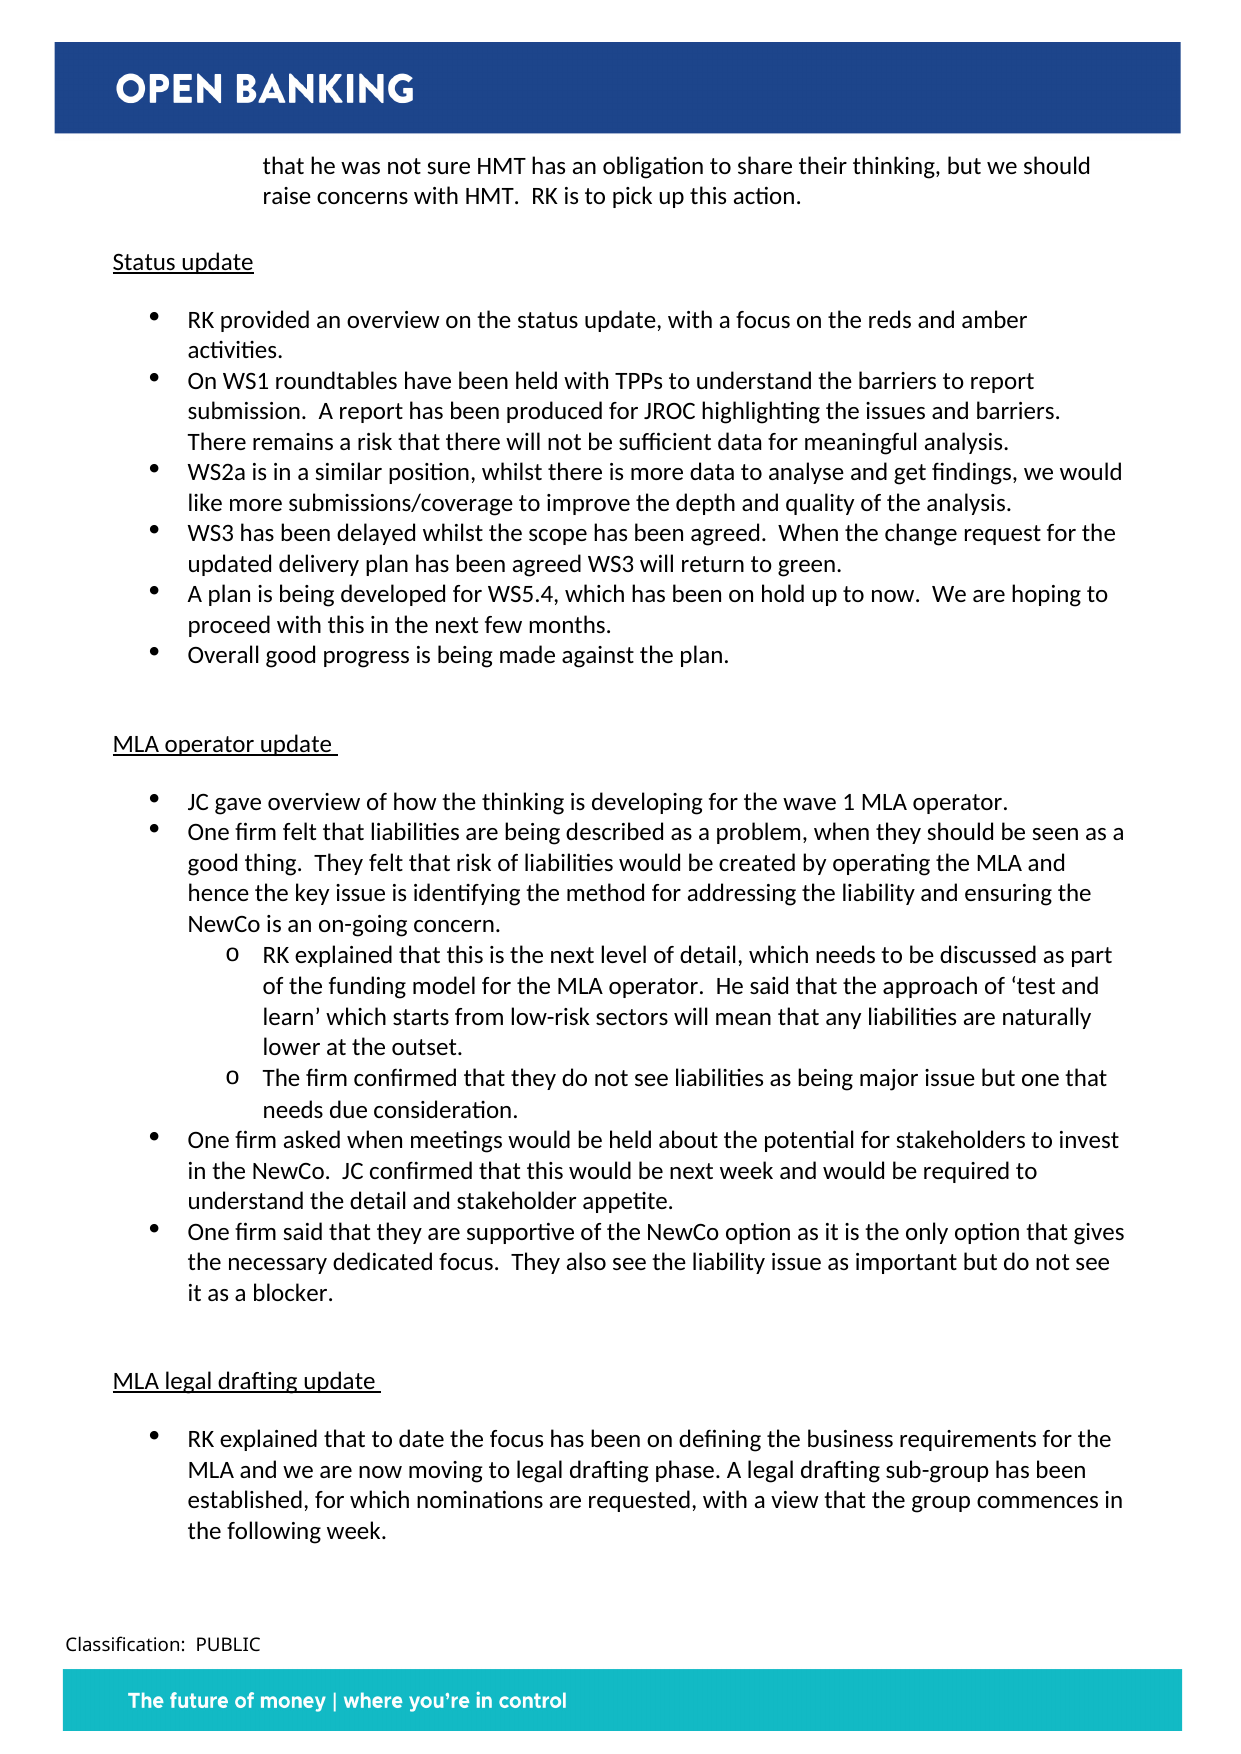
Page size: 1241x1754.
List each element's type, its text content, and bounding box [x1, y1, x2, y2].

picture [54, 42, 1181, 141]
list On WS1 roundtables have been held with TPPs to understand the barriers to report submission. A report has been produced for JROC highlighting the issues and barriers. There remains a risk that there will not be sufficient data for meaningful analysis. [150, 365, 1128, 457]
list WS2a is in a similar position, whilst there is more data to analyse and get findings, we would like more submissions/coverage to improve the depth and quality of the analysis. [150, 457, 1128, 518]
list One firm asked when meetings would be held about the potential for stakeholders to invest in the NewCo. JC confirmed that this would be next week and would be required to understand the detail and stakeholder appetite. [150, 1124, 1128, 1216]
picture [62, 1667, 1183, 1731]
list RK explained that to date the focus has been on defining the business requirements for the MLA and we are now moving to legal drafting phase. A legal drafting sub-group has been established, for which nominations are requested, with a view that the group commences in the following week. [150, 1423, 1128, 1545]
list JC gave overview of how the thinking is developing for the wave 1 MLA operator. [150, 786, 1128, 817]
text Status update [112, 246, 1128, 277]
list RK provided an overview on the status update, with a focus on the reds and amber activities. [150, 304, 1128, 365]
text MLA operator update [112, 728, 1128, 759]
list Overall good progress is being made against the plan. [150, 640, 1128, 670]
list One firm said that they are supportive of the NewCo option as it is the only option that gives the necessary dedicated focus. They also see the liability issue as important but do not see it as a blocker. [150, 1216, 1128, 1307]
list One firm felt that liabilities are being described as a problem, when they should be seen as a good thing. They felt that risk of liabilities would be created by operating the MLA and hence the key issue is identifying the method for addressing the liability and ensuring the NewCo is an on-going concern. [150, 817, 1128, 939]
list RK explained that this is the next level of detail, which needs to be discussed as part of the funding model for the MLA operator. He said that the approach of ‘test and learn’ which starts from low-risk sectors will mean that any liabilities are naturally lower at the outset. [225, 939, 1128, 1062]
list The firm confirmed that they do not see liabilities as being major issue but one that needs due consideration. [225, 1062, 1128, 1124]
text MLA legal drafting update [112, 1365, 1128, 1396]
list A plan is being developed for WS5.4, which has been on hold up to now. We are hoping to proceed with this in the next few months. [150, 579, 1128, 640]
list WS3 has been delayed whilst the scope has been agreed. When the change request for the updated delivery plan has been agreed WS3 will return to green. [150, 518, 1128, 579]
